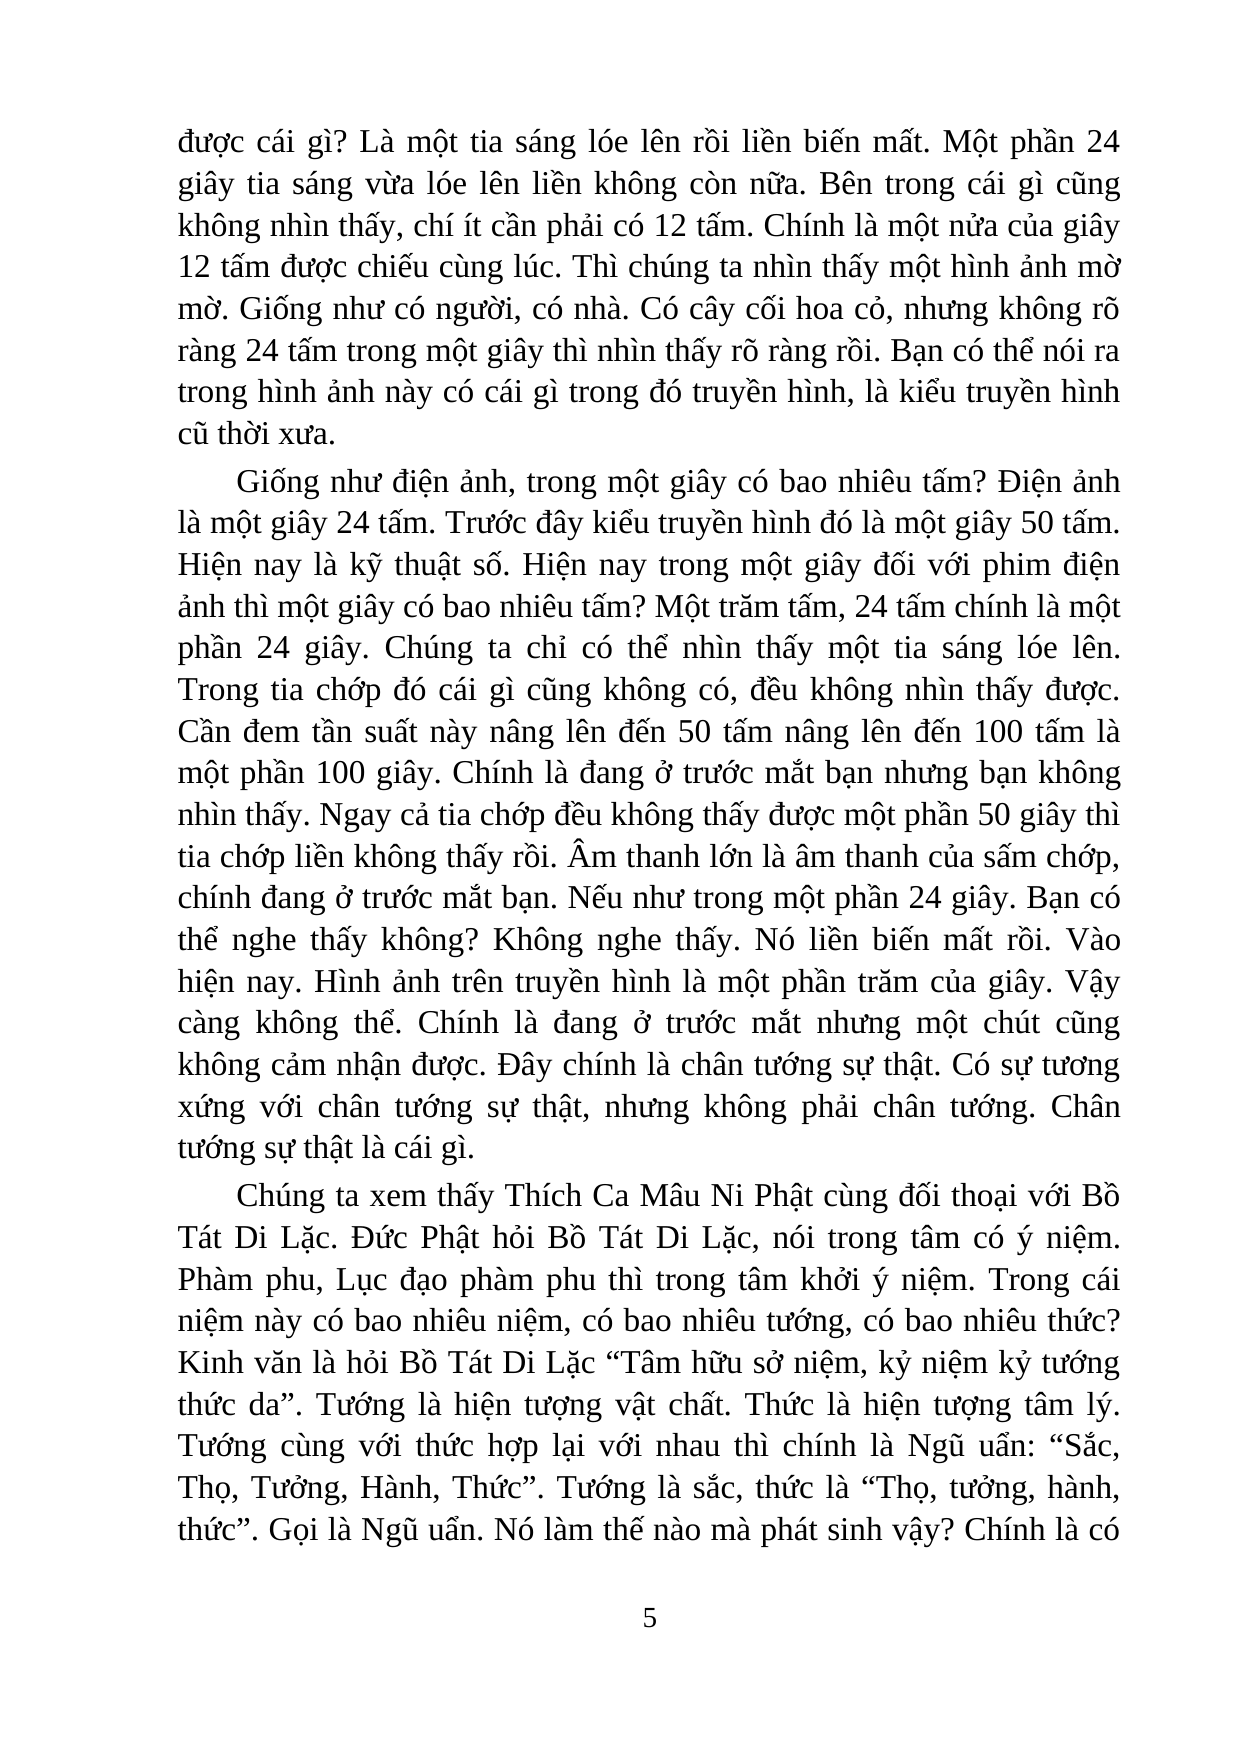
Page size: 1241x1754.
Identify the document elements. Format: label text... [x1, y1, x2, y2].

text Giống như điện ảnh, trong một giây có bao nhiêu tấm? Điện ảnh là một giây 24 tấm. Trước đây kiểu truyền hình đó là một giây 50 tấm. Hiện nay là kỹ thuật số. Hiện nay trong một giây đối với phim điện ảnh thì một giây có bao nhiêu tấm? Một trăm tấm, 24 tấm chính là một phần 24 giây. Chúng ta chỉ có thể nhìn thấy một tia sáng lóe lên. Trong tia chớp đó cái gì cũng không có, đều không nhìn thấy được. Cần đem tần suất này nâng lên đến 50 tấm nâng lên đến 100 tấm là một phần 100 giây. Chính là đang ở trước mắt bạn nhưng bạn không nhìn thấy. Ngay cả tia chớp đều không thấy được một phần 50 giây thì tia chớp liền không thấy rồi. Âm thanh lớn là âm thanh của sấm chớp, chính đang ở trước mắt bạn. Nếu như trong một phần 24 giây. Bạn có thể nghe thấy không? Không nghe thấy. Nó liền biến mất rồi. Vào hiện nay. Hình ảnh trên truyền hình là một phần trăm của giây. Vậy càng không thể. Chính là đang ở trước mắt nhưng một chút cũng không cảm nhận được. Đây chính là chân tướng sự thật. Có sự tương xứng với chân tướng sự thật, nhưng không phải chân tướng. Chân tướng sự thật là cái gì. [177, 458, 1122, 1166]
